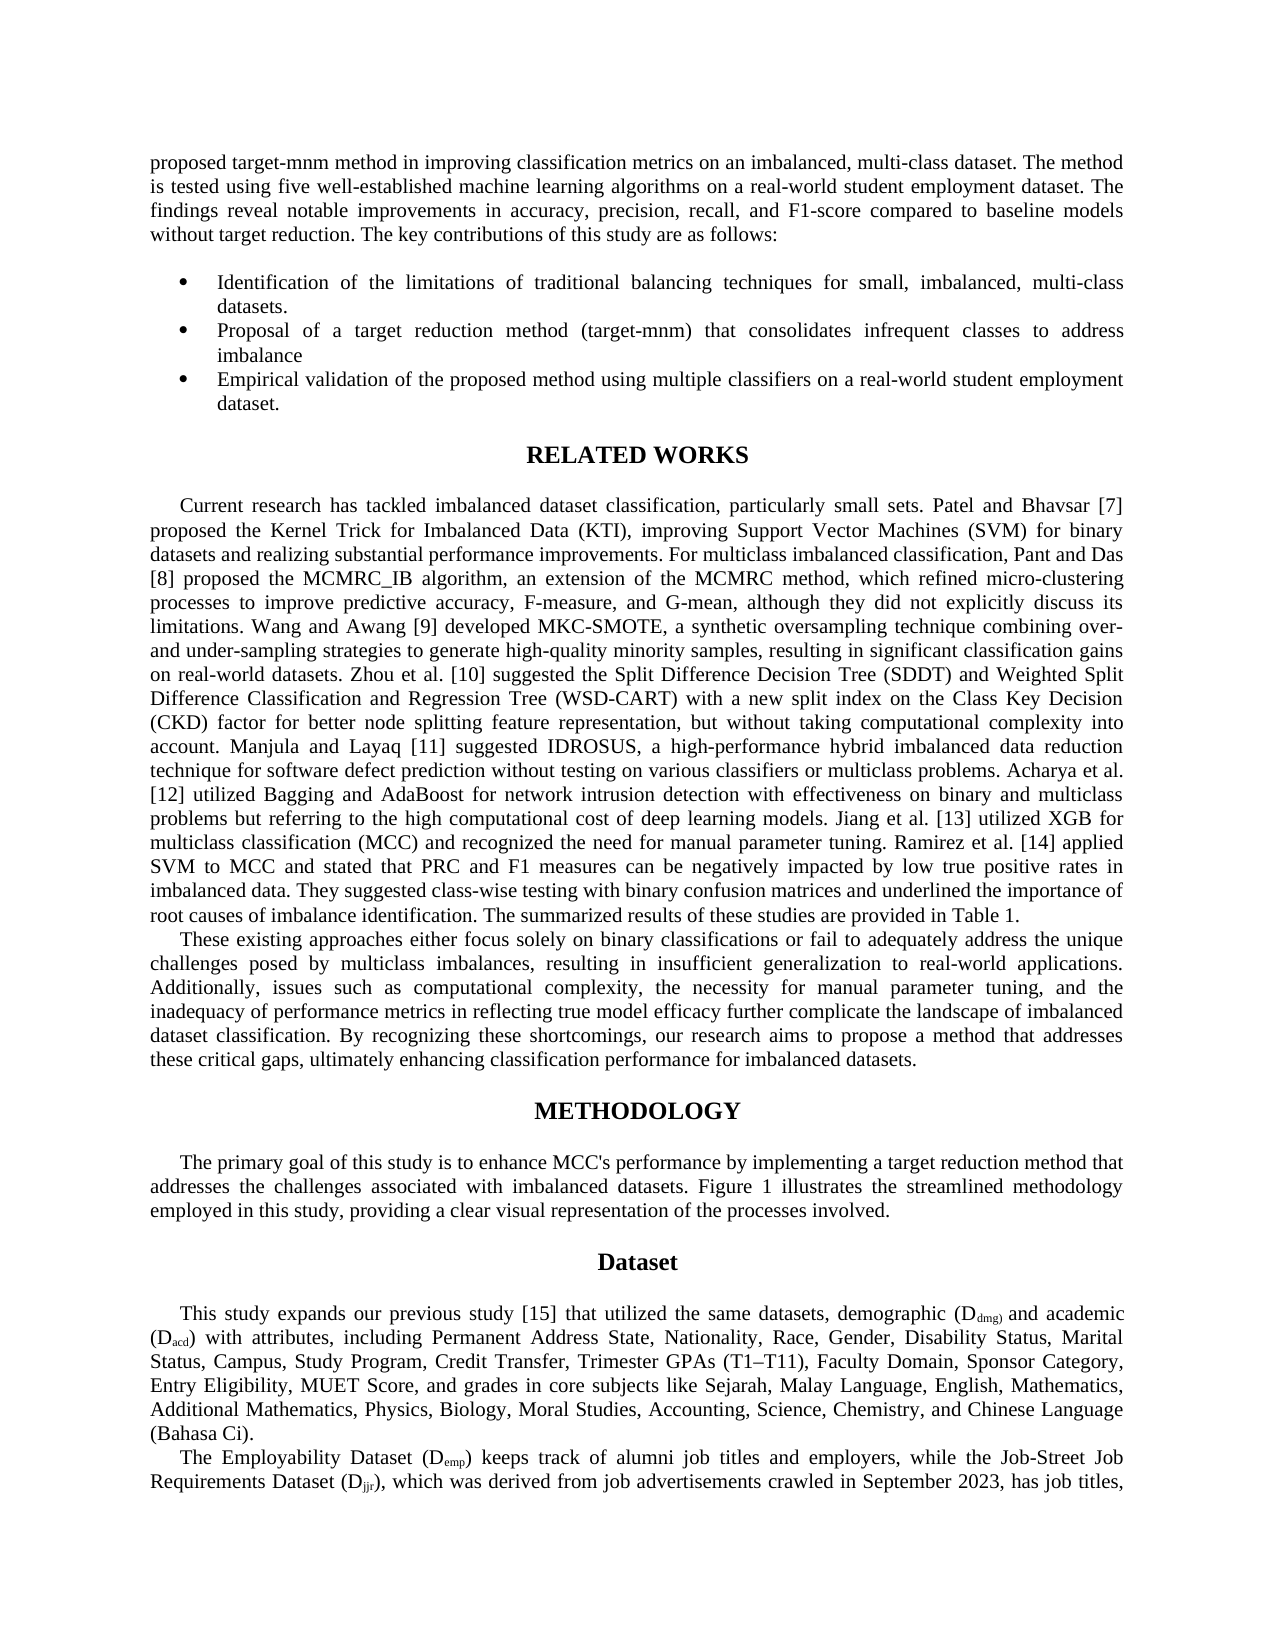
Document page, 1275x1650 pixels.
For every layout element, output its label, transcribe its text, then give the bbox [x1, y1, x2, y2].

text The primary goal of this study is to enhance MCC's performance by implementing a target reduction method that addresses the challenges associated with imbalanced datasets. Figure 1 illustrates the streamlined methodology employed in this study, providing a clear visual representation of the processes involved. [150, 1150, 1125, 1222]
subtitle Related Works [150, 440, 1125, 468]
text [150, 150, 1125, 246]
text Current research has tackled imbalanced dataset classification, particularly small sets. Patel and Bhavsar [7] proposed the Kernel Trick for Imbalanced Data (KTI), improving Support Vector Machines (SVM) for binary datasets and realizing substantial performance improvements. For multiclass imbalanced classification, Pant and Das [8] proposed the MCMRC_IB algorithm, an extension of the MCMRC method, which refined micro-clustering processes to improve predictive accuracy, F-measure, and G-mean, although they did not explicitly discuss its limitations. Wang and Awang [9] developed MKC-SMOTE, a synthetic oversampling technique combining over- and under-sampling strategies to generate high-quality minority samples, resulting in significant classification gains on real-world datasets. Zhou et al. [10] suggested the Split Difference Decision Tree (SDDT) and Weighted Split Difference Classification and Regression Tree (WSD-CART) with a new split index on the Class Key Decision (CKD) factor for better node splitting feature representation, but without taking computational complexity into account. Manjula and Layaq [11] suggested IDROSUS, a high-performance hybrid imbalanced data reduction technique for software defect prediction without testing on various classifiers or multiclass problems. Acharya et al. [12] utilized Bagging and AdaBoost for network intrusion detection with effectiveness on binary and multiclass problems but referring to the high computational cost of deep learning models. Jiang et al. [13] utilized XGB for multiclass classification (MCC) and recognized the need for manual parameter tuning. Ramirez et al. [14] applied SVM to MCC and stated that PRC and F1 measures can be negatively impacted by low true positive rates in imbalanced data. They suggested class-wise testing with binary confusion matrices and underlined the importance of root causes of imbalance identification. The summarized results of these studies are provided in Table 1. [150, 493, 1125, 927]
list Empirical validation of the proposed method using multiple classifiers on a real-world student employment dataset. [179, 367, 1125, 415]
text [150, 1445, 1125, 1493]
list Identification of the limitations of traditional balancing techniques for small, imbalanced, multi-class datasets. [179, 270, 1125, 318]
list Proposal of a target reduction method (target-mnm) that consolidates infrequent classes to address imbalance [179, 318, 1125, 367]
text This study expands our previous study [15] that utilized the same datasets, demographic (Ddmg) and academic (Dacd) with attributes, including Permanent Address State, Nationality, Race, Gender, Disability Status, Marital Status, Campus, Study Program, Credit Transfer, Trimester GPAs (T1–T11), Faculty Domain, Sponsor Category, Entry Eligibility, MUET Score, and grades in core subjects like Sejarah, Malay Language, English, Mathematics, Additional Mathematics, Physics, Biology, Moral Studies, Accounting, Science, Chemistry, and Chinese Language (Bahasa Ci). [150, 1301, 1125, 1445]
text These existing approaches either focus solely on binary classifications or fail to adequately address the unique challenges posed by multiclass imbalances, resulting in insufficient generalization to real-world applications. Additionally, issues such as computational complexity, the necessity for manual parameter tuning, and the inadequacy of performance metrics in reflecting true model efficacy further complicate the landscape of imbalanced dataset classification. By recognizing these shortcomings, our research aims to propose a method that addresses these critical gaps, ultimately enhancing classification performance for imbalanced datasets. [150, 927, 1125, 1071]
subtitle Dataset [150, 1247, 1125, 1276]
subtitle Methodology [150, 1096, 1125, 1125]
